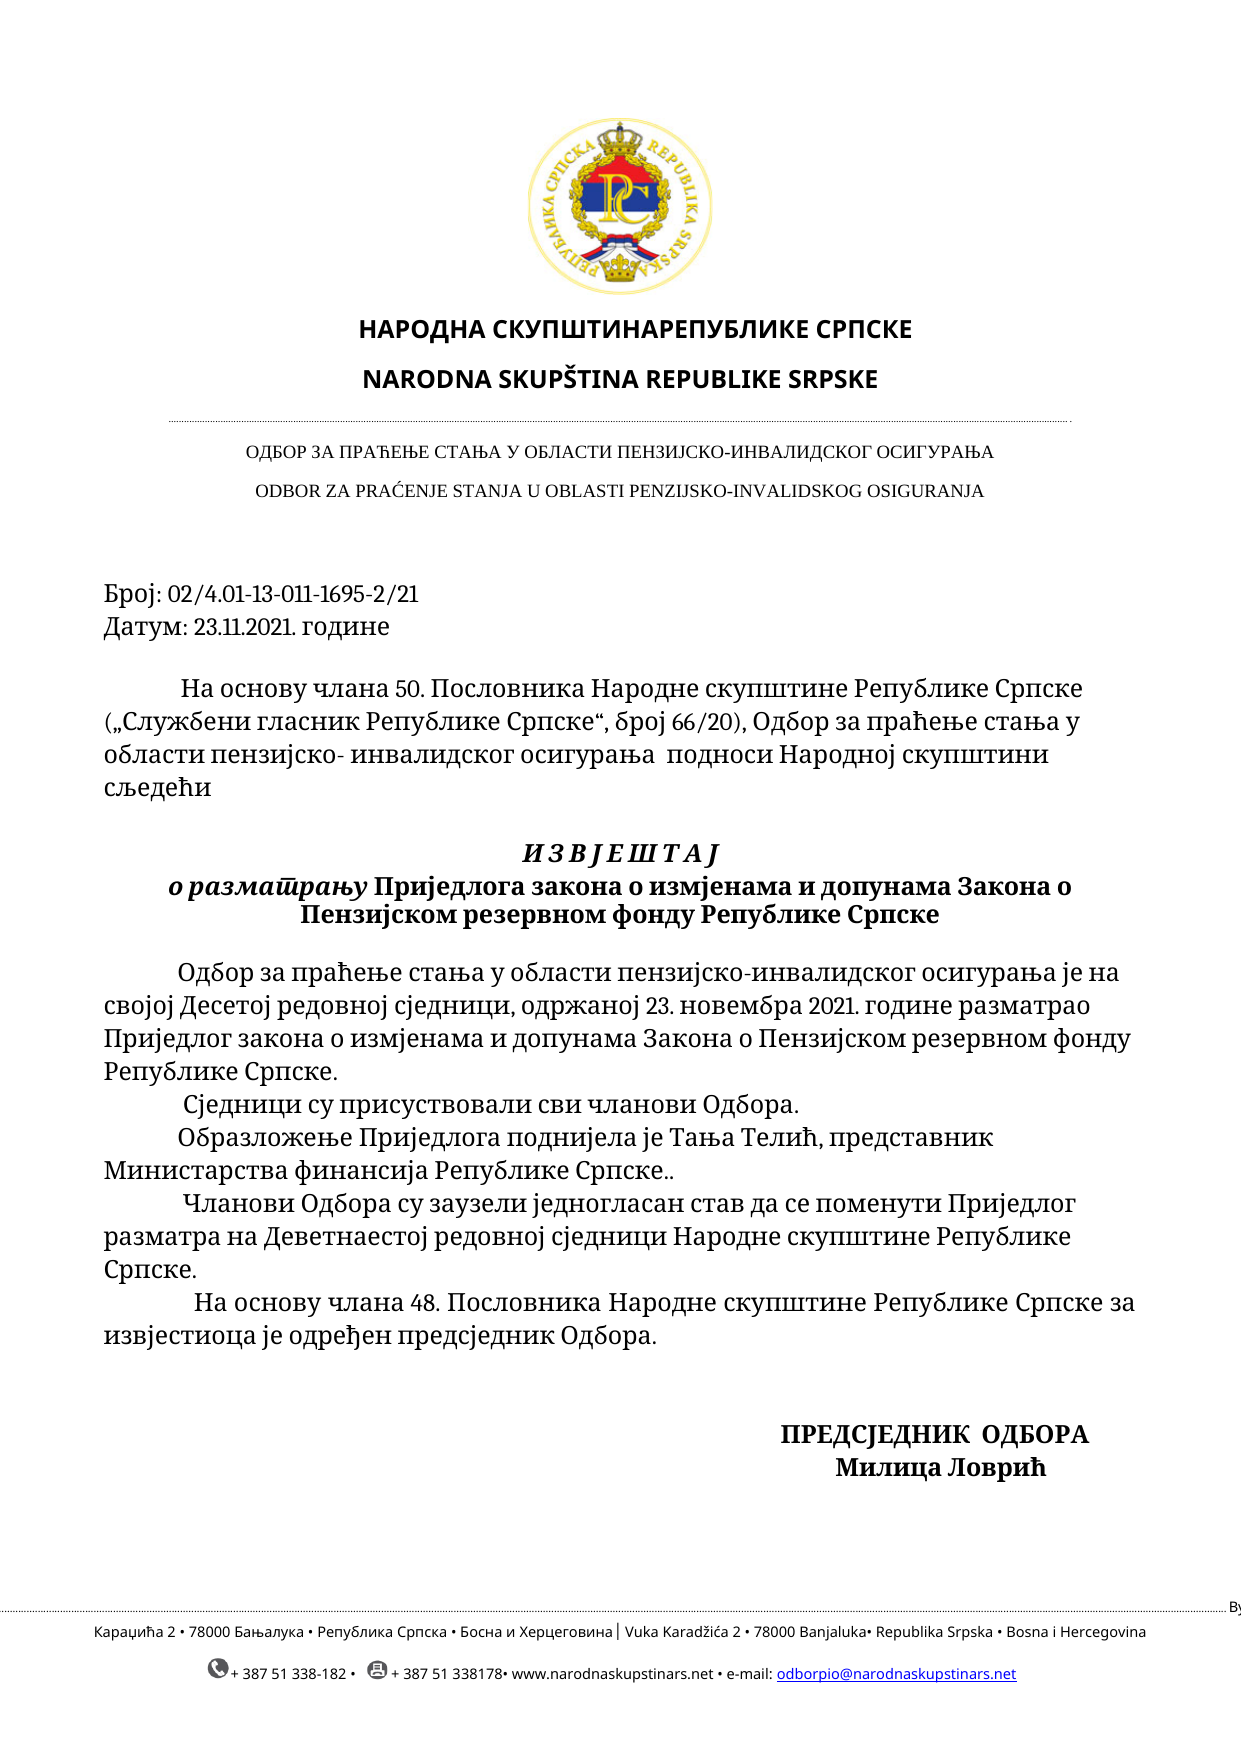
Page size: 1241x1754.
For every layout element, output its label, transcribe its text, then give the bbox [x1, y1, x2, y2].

text На основу члана 50. Пословника Народне скупштине Републике Српске („Службени гласник Републике Српске“, број 66/20), Одбор за праћење стања у области пензијско- инвалидског осигурања подноси Народној скупштини сљедећи [103, 674, 1137, 802]
text На основу члана 48. Пословника Народне скупштине Републике Српске за извјестиоца је одређен предсједник Одбора. [103, 1289, 1137, 1351]
text Одбор за праћење стања у области пензијско-инвалидског осигурања је на својој Десетој редовној сједници, одржаној 23. новембра 2021. године разматрао Приједлог закона о измјенама и допунама Закона о Пензијском резервном фонду Републике Српске. [103, 959, 1137, 1087]
text Сједници су присуствовали сви чланови Одбора. [103, 1091, 1137, 1120]
text Чланови Одбора су заузели једногласан став да се поменути Приједлог разматра на Деветнаестој редовној сједници Народне скупштине Републике Српске. [103, 1190, 1137, 1285]
text ПРЕДСЈЕДНИК ОДБОРА [103, 1421, 1137, 1450]
text Број: 02/4.01-13-011-1695-2/21 [103, 580, 1137, 608]
text о разматрању Приједлога закона о измјенама и допунама Закона о Пензијском резервном фонду Републике Српске [103, 873, 1137, 930]
text Образложење Приједлога поднијела је Тања Телић, представник Министарства финансија Републике Српске.. [103, 1124, 1137, 1186]
text И З В Ј Е Ш Т А Ј [103, 839, 1137, 868]
text Датум: 23.11.2021. године [103, 613, 1137, 641]
text Милица Ловрић [103, 1454, 1137, 1483]
